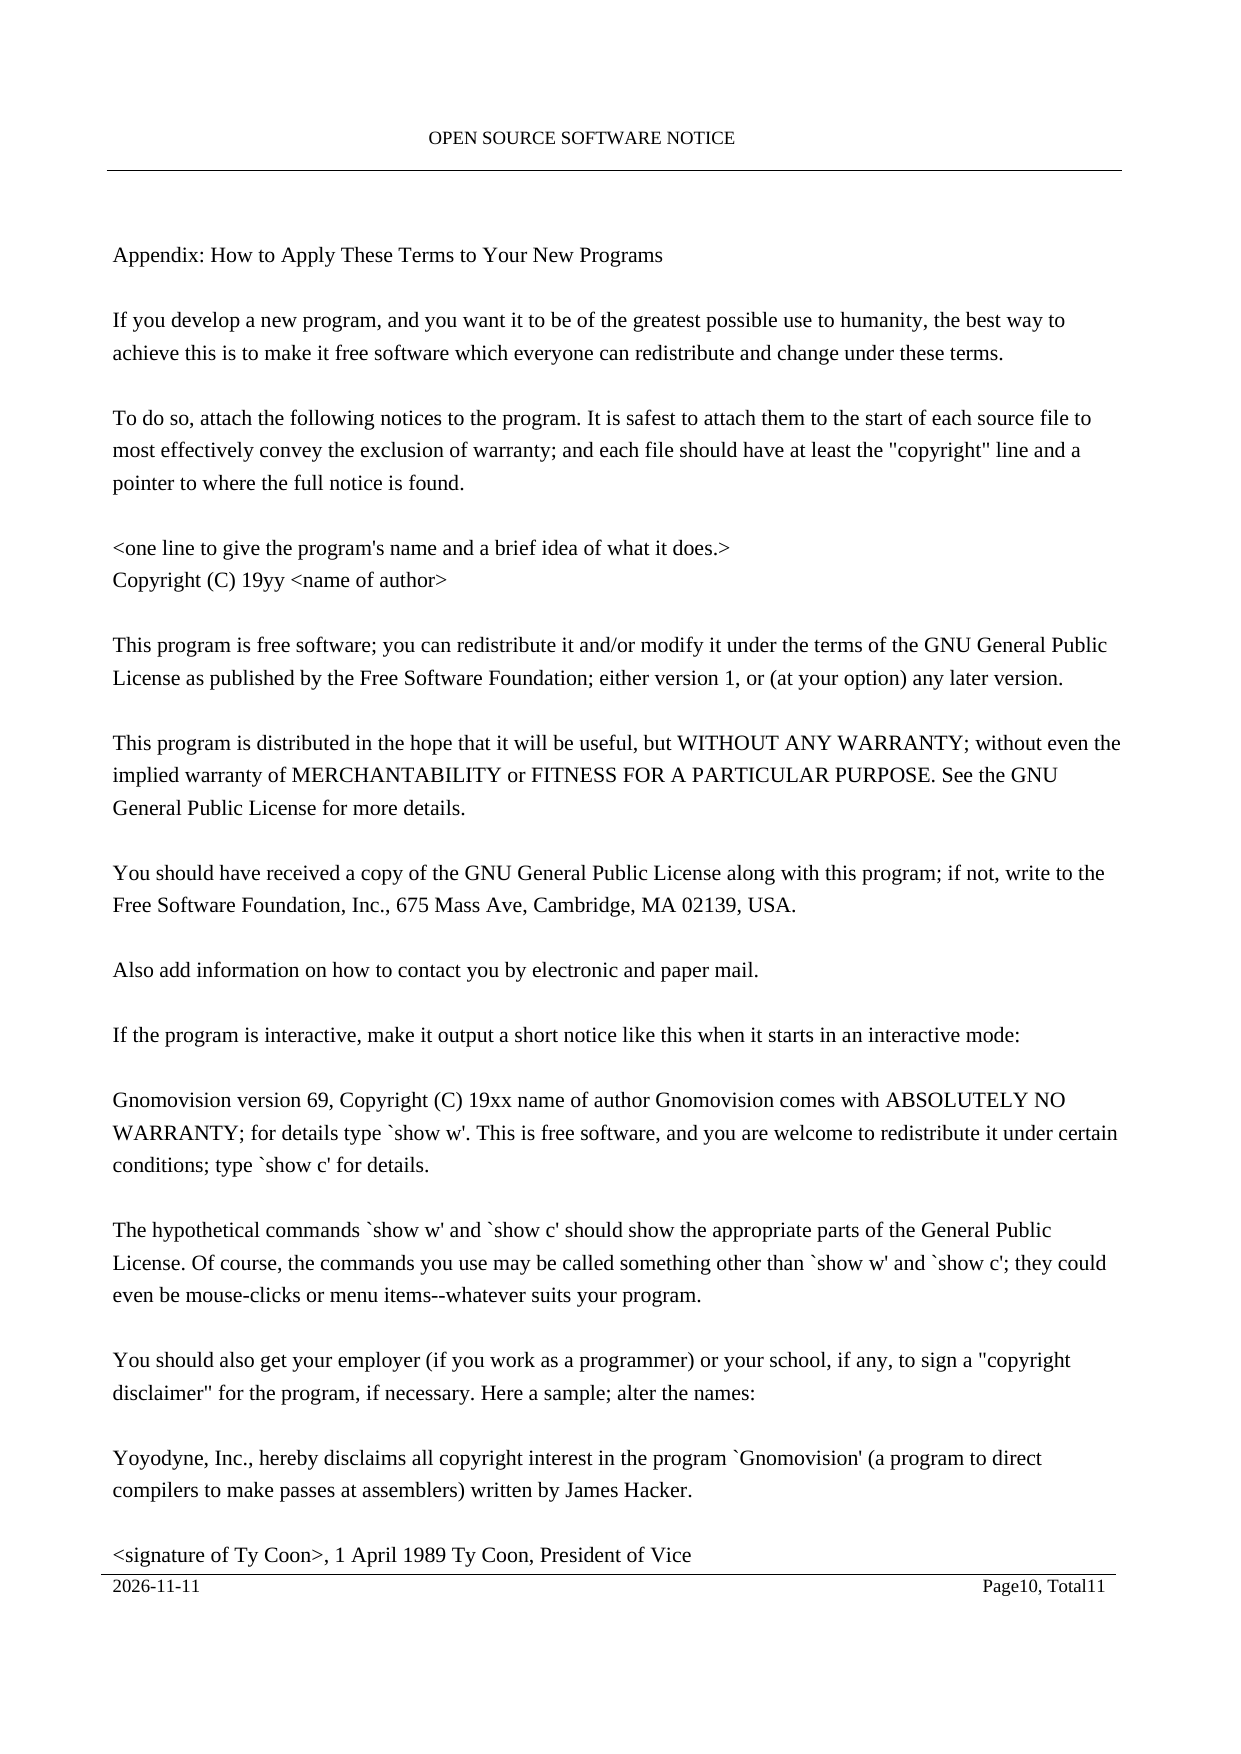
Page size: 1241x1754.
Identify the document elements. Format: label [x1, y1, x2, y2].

text [112, 206, 1128, 1571]
